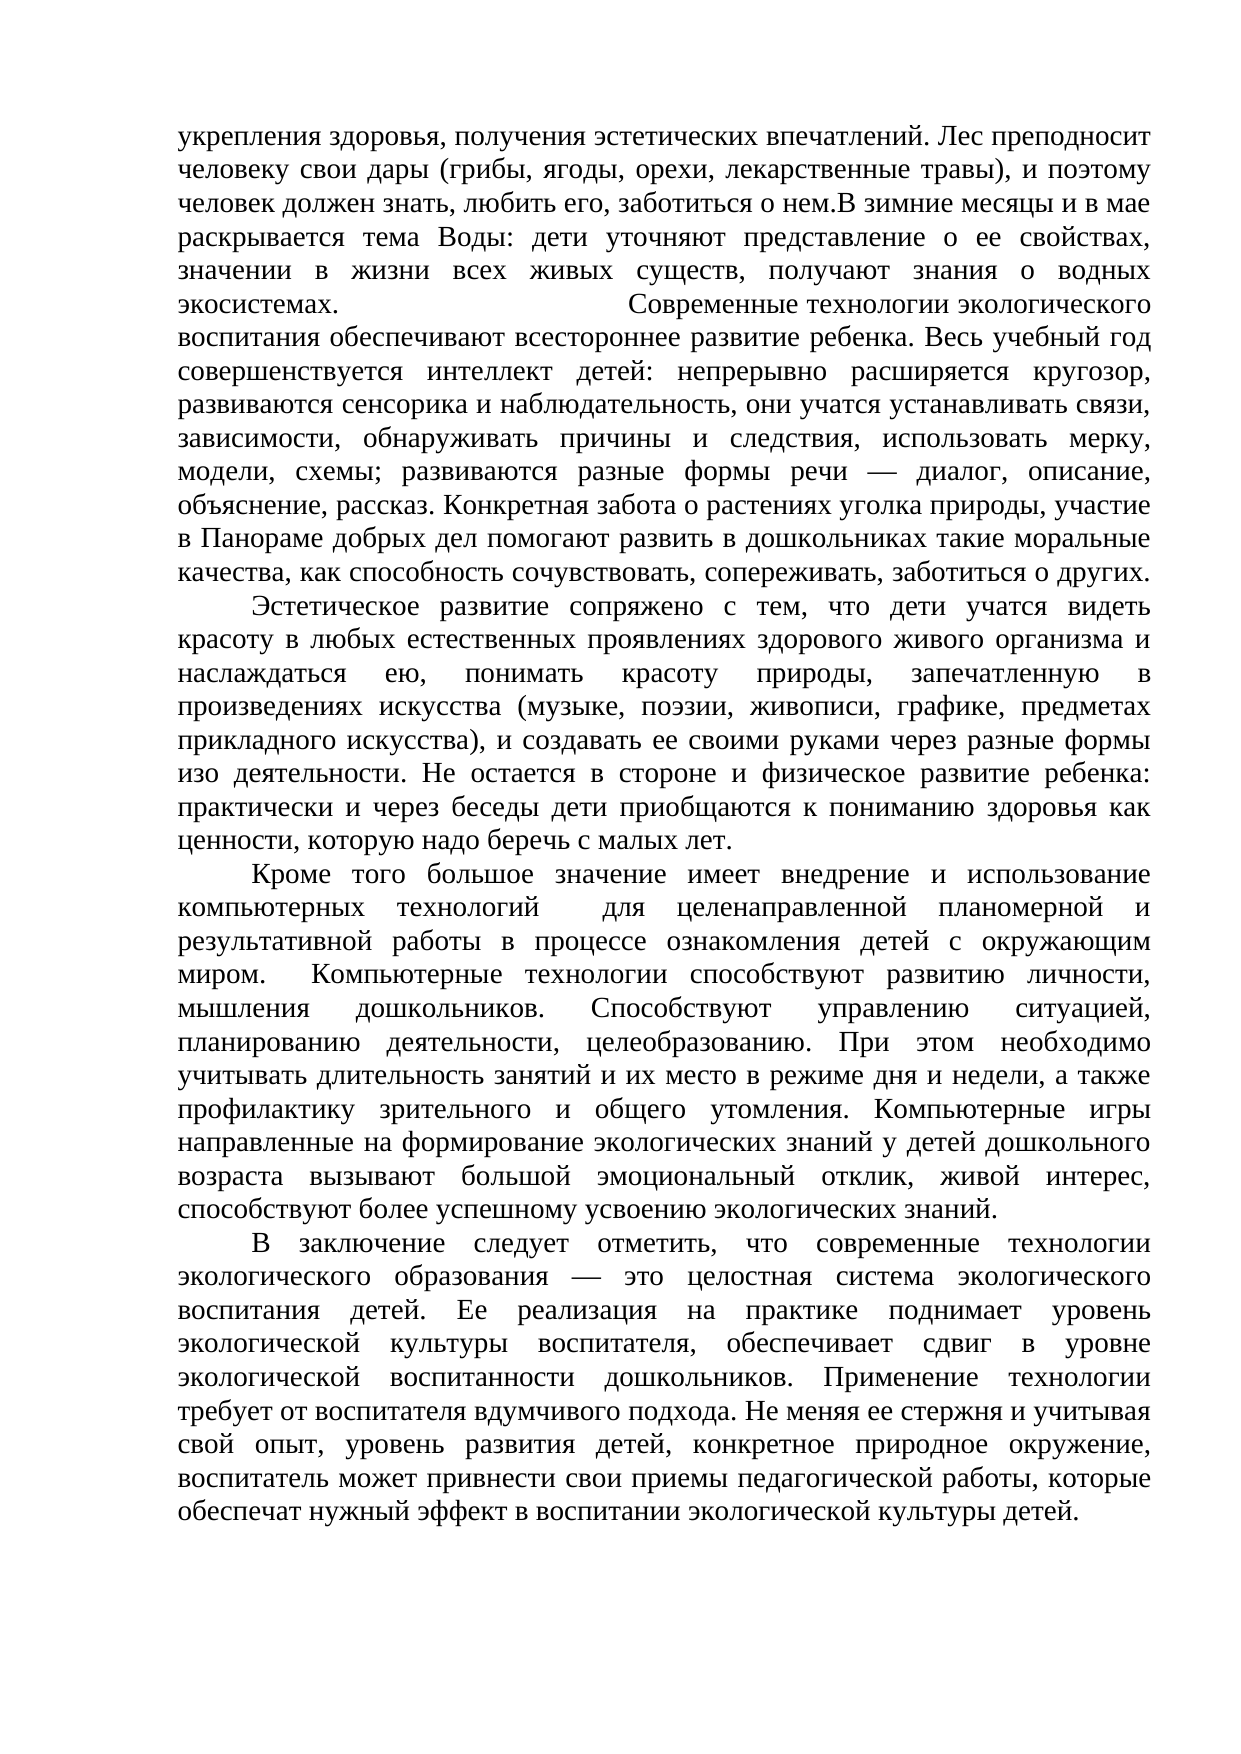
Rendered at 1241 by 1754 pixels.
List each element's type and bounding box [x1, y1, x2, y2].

text [177, 118, 1152, 1527]
